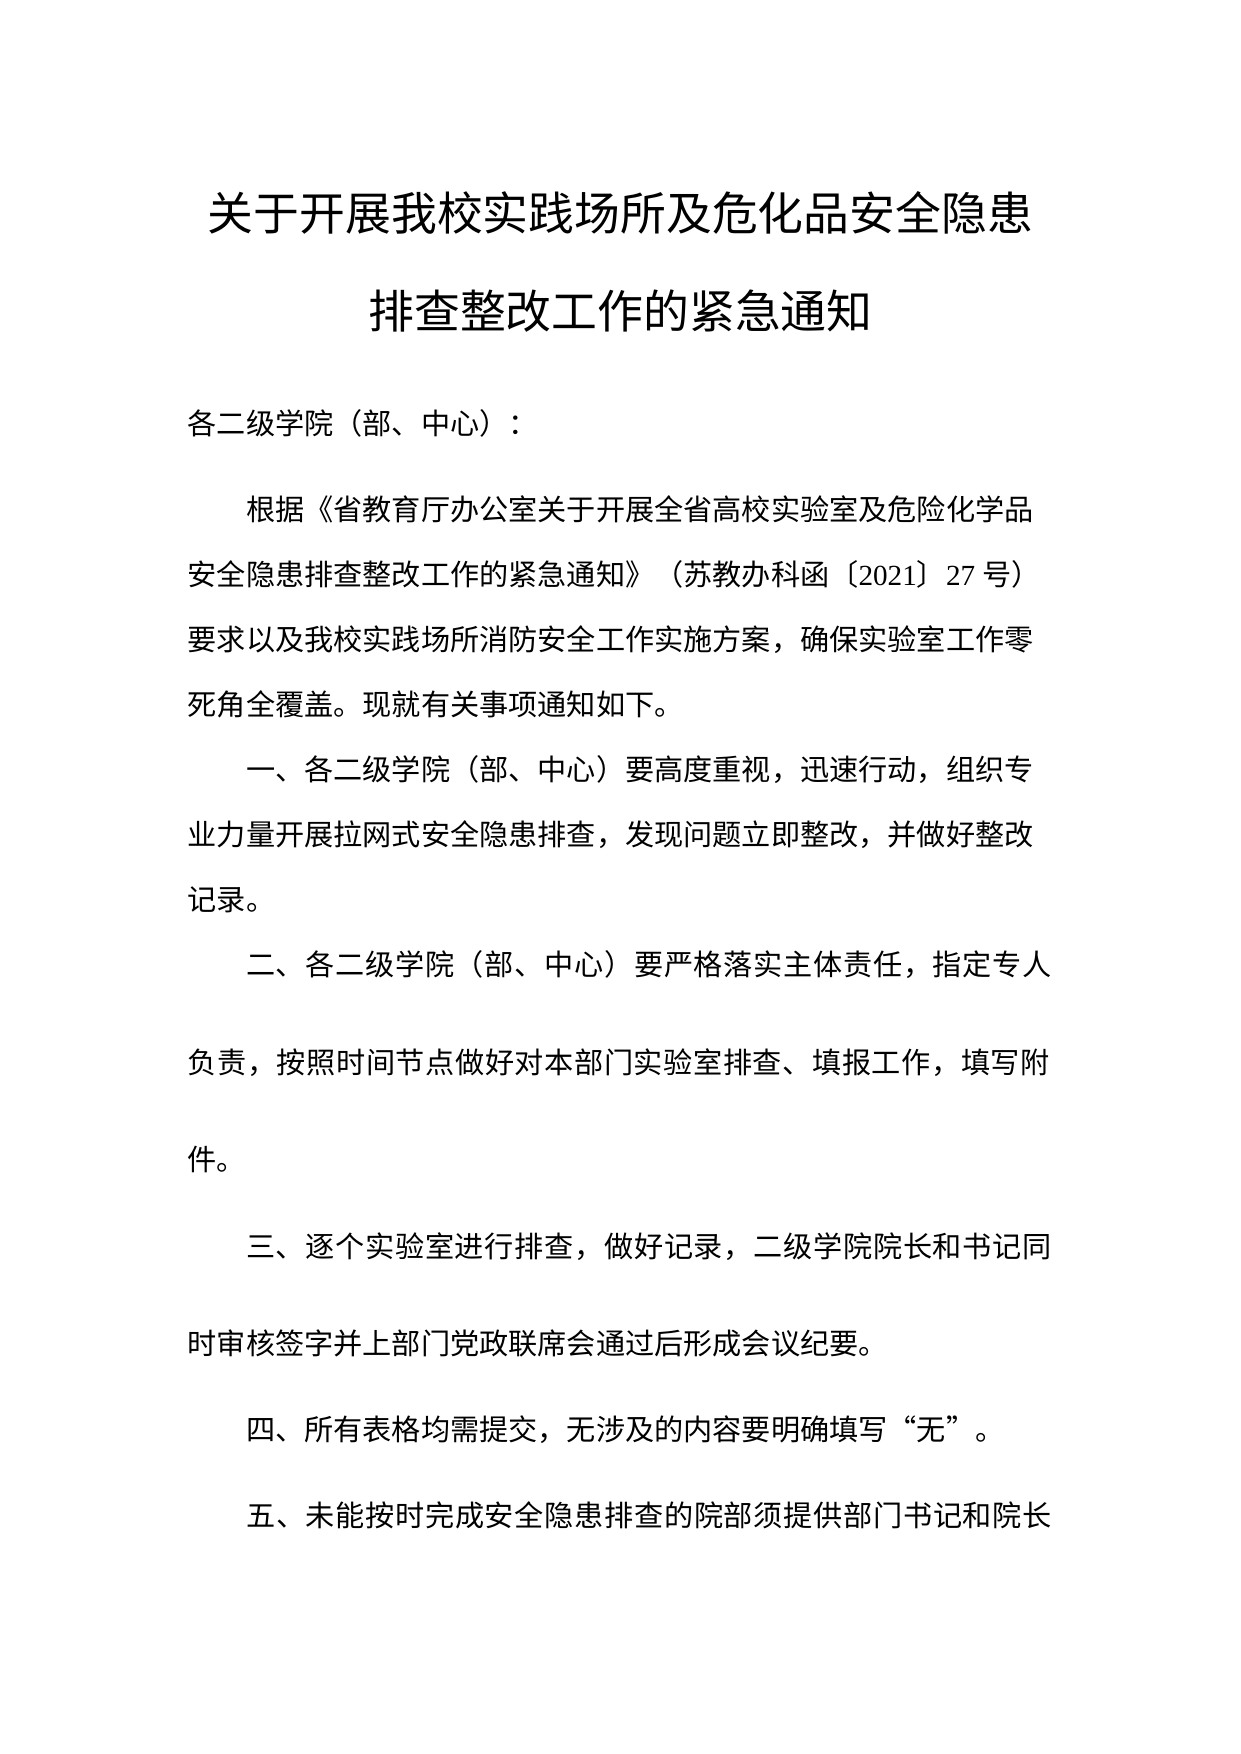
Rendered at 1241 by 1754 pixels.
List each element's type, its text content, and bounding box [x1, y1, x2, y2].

text 关于开展我校实践场所及危化品安全隐患排查整改工作的紧急通知 [187, 162, 1053, 357]
text 二、各二级学院（部、中心）要严格落实主体责任，指定专人负责，按照时间节点做好对本部门实验室排查、填报工作，填写附件。 [187, 931, 1053, 1191]
text 四、所有表格均需提交，无涉及的内容要明确填写“无”。 [187, 1395, 1053, 1460]
text 一、各二级学院（部、中心）要高度重视，迅速行动，组织专业力量开展拉网式安全隐患排查，发现问题立即整改，并做好整改记录。 [187, 736, 1053, 931]
text 根据《省教育厅办公室关于开展全省高校实验室及危险化学品安全隐患排查整改工作的紧急通知》（苏教办科函〔2021〕27 号）要求以及我校实践场所消防安全工作实施方案，确保实验室工作零死角全覆盖。现就有关事项通知如下。 [187, 476, 1053, 736]
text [187, 1482, 1053, 1547]
text 三、逐个实验室进行排查，做好记录，二级学院院长和书记同时审核签字并上部门党政联席会通过后形成会议纪要。 [187, 1212, 1053, 1374]
text 各二级学院（部、中心）： [187, 389, 1053, 454]
